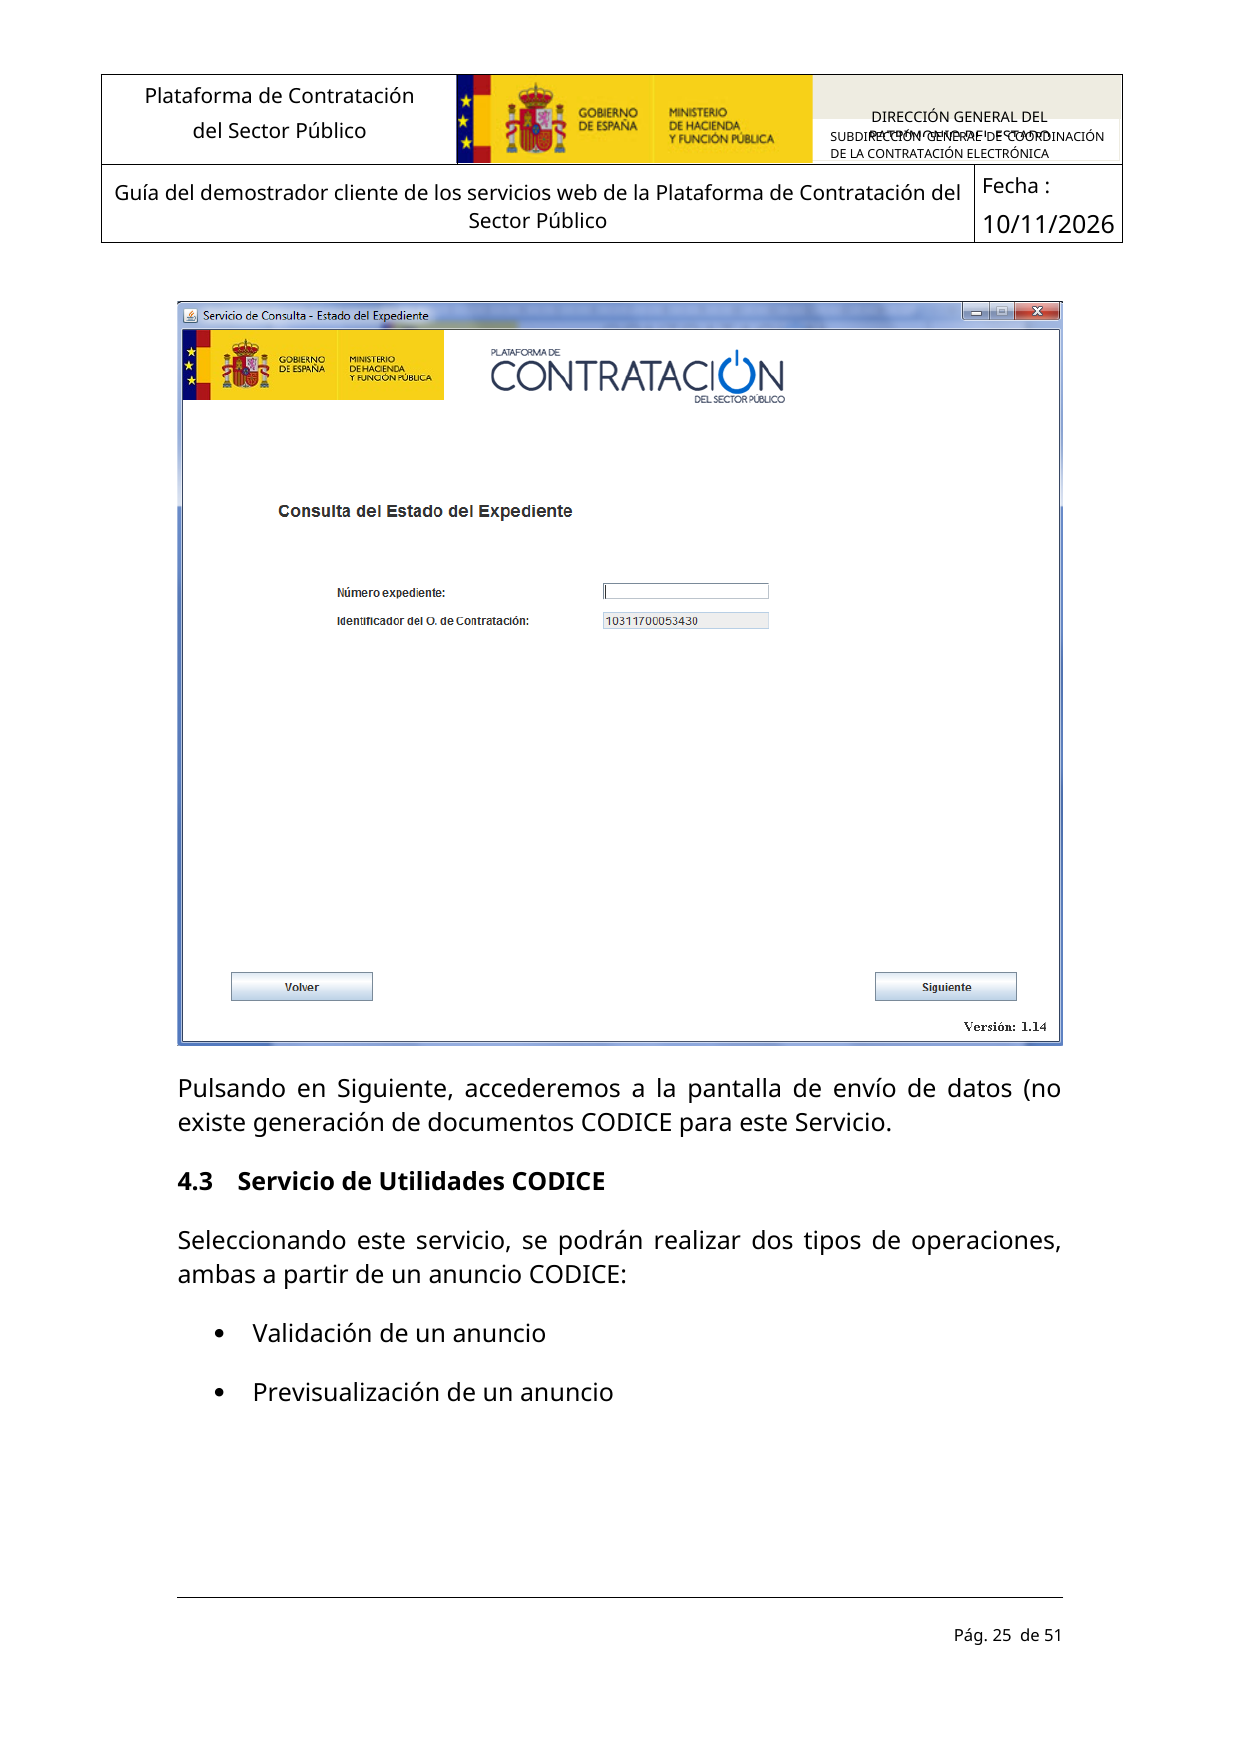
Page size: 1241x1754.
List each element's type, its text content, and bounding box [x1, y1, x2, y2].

list Validación de un anuncio [215, 1316, 1063, 1350]
list Previsualización de un anuncio [215, 1375, 1063, 1409]
text Seleccionando este servicio, se podrán realizar dos tipos de operaciones, ambas a partir de un anuncio CODICE: [177, 1223, 1063, 1291]
picture [458, 75, 813, 163]
subtitle Servicio de Utilidades CODICE [177, 1164, 1063, 1198]
picture [177, 301, 1063, 1046]
text Pulsando en Siguiente, accederemos a la pantalla de envío de datos (no existe generación de documentos CODICE para este Servicio. [177, 1071, 1063, 1139]
